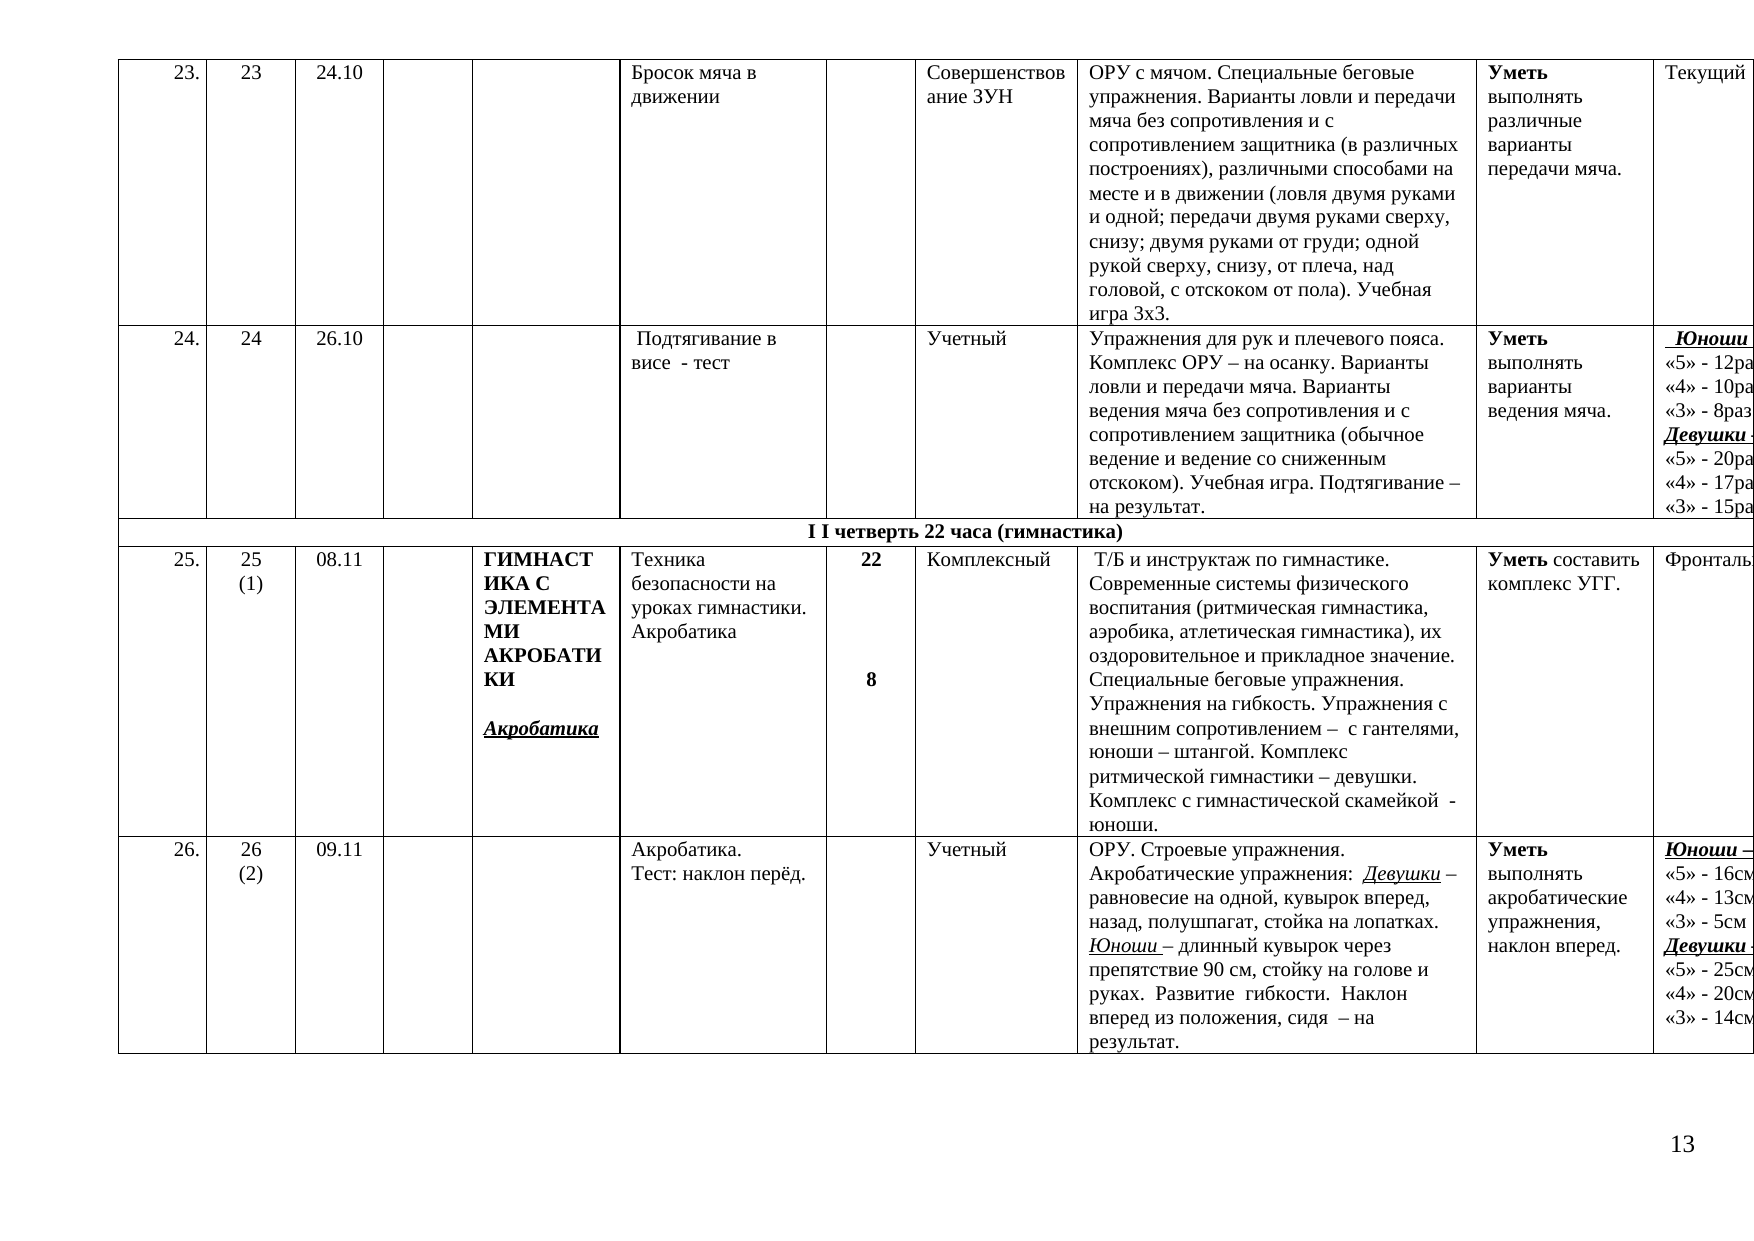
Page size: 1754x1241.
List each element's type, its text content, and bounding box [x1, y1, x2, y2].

table_cell [384, 547, 472, 836]
table_cell [384, 60, 472, 325]
table_cell [119, 60, 206, 325]
table_cell Учетный [916, 837, 1077, 1053]
table_cell Уметь выполнять акробатические упражнения, наклон вперед. [1477, 837, 1653, 1053]
table_cell [473, 60, 619, 325]
table_cell 23 [207, 60, 295, 325]
table_cell Комплексный [916, 547, 1077, 836]
table_cell [119, 326, 206, 518]
table_cell Совершенствование ЗУН [916, 60, 1077, 325]
table_cell 26 (2) [207, 837, 295, 1053]
table_cell Уметь выполнять варианты ведения мяча. [1477, 326, 1653, 518]
table_cell 24.10 [296, 60, 383, 325]
table_cell [119, 837, 206, 1053]
table_cell [384, 837, 472, 1053]
table_cell [473, 326, 619, 518]
table_cell Юноши – «5» - 16см «4» - 13см «3» - 5см Девушки – «5» - 25см «4» - 20см «3» - 14см [1654, 837, 1753, 1053]
table_cell Подтягивание в висе - тест [621, 326, 826, 518]
table_cell Юноши – «5» - 12раз «4» - 10раз «3» - 8раз Девушки – «5» - 20раз «4» - 17раз «3» - 15раз [1654, 326, 1753, 518]
table_cell 22 8 [827, 547, 915, 836]
table_cell [119, 547, 206, 836]
table_cell Учетный [916, 326, 1077, 518]
table_cell 24 [207, 326, 295, 518]
table_cell Бросок мяча в движении [621, 60, 826, 325]
table_cell Текущий [1654, 60, 1753, 325]
table_cell Фронтальный. [1654, 547, 1753, 836]
table_cell I I четверть 22 часа (гимнастика) [119, 519, 1753, 546]
table_cell 09.11 [296, 837, 383, 1053]
table_cell 08.11 [296, 547, 383, 836]
table_cell 25 (1) [207, 547, 295, 836]
table_cell [384, 326, 472, 518]
table_cell [827, 60, 915, 325]
table_cell [473, 837, 619, 1053]
table_cell ОРУ с мячом. Специальные беговые упражнения. Варианты ловли и передачи мяча без сопротивления и с сопротивлением защитника (в различных построениях), различными способами на месте и в движении (ловля двумя руками и одной; передачи двумя руками сверху, снизу; двумя руками от груди; одной рукой сверху, снизу, от плеча, над головой, с отскоком от пола). Учебная игра 3х3. [1078, 60, 1476, 325]
table_cell 26.10 [296, 326, 383, 518]
table_cell [827, 326, 915, 518]
table_cell Упражнения для рук и плечевого пояса. Комплекс ОРУ – на осанку. Варианты ловли и передачи мяча. Варианты ведения мяча без сопротивления и с сопротивлением защитника (обычное ведение и ведение со сниженным отскоком). Учебная игра. Подтягивание – на результат. [1078, 326, 1476, 518]
table_cell ОРУ. Строевые упражнения. Акробатические упражнения: Девушки – равновесие на одной, кувырок вперед, назад, полушпагат, стойка на лопатках. Юноши – длинный кувырок через препятствие 90 см, стойку на голове и руках. Развитие гибкости. Наклон вперед из положения, сидя – на результат. [1078, 837, 1476, 1053]
table_cell ГИМНАСТИКА С ЭЛЕМЕНТАМИ АКРОБАТИКИ Акробатика [473, 547, 619, 836]
table_cell Т/Б и инструктаж по гимнастике. Современные системы физического воспитания (ритмическая гимнастика, аэробика, атлетическая гимнастика), их оздоровительное и прикладное значение. Специальные беговые упражнения. Упражнения на гибкость. Упражнения с внешним сопротивлением – с гантелями, юноши – штангой. Комплекс ритмической гимнастики – девушки. Комплекс с гимнастической скамейкой - юноши. [1078, 547, 1476, 836]
table_cell Уметь выполнять различные варианты передачи мяча. [1477, 60, 1653, 325]
table_cell [827, 837, 915, 1053]
table_cell Уметь составить комплекс УГГ. [1477, 547, 1653, 836]
table_cell Техника безопасности на уроках гимнастики. Акробатика [621, 547, 826, 836]
table_cell Акробатика. Тест: наклон перёд. [621, 837, 826, 1053]
